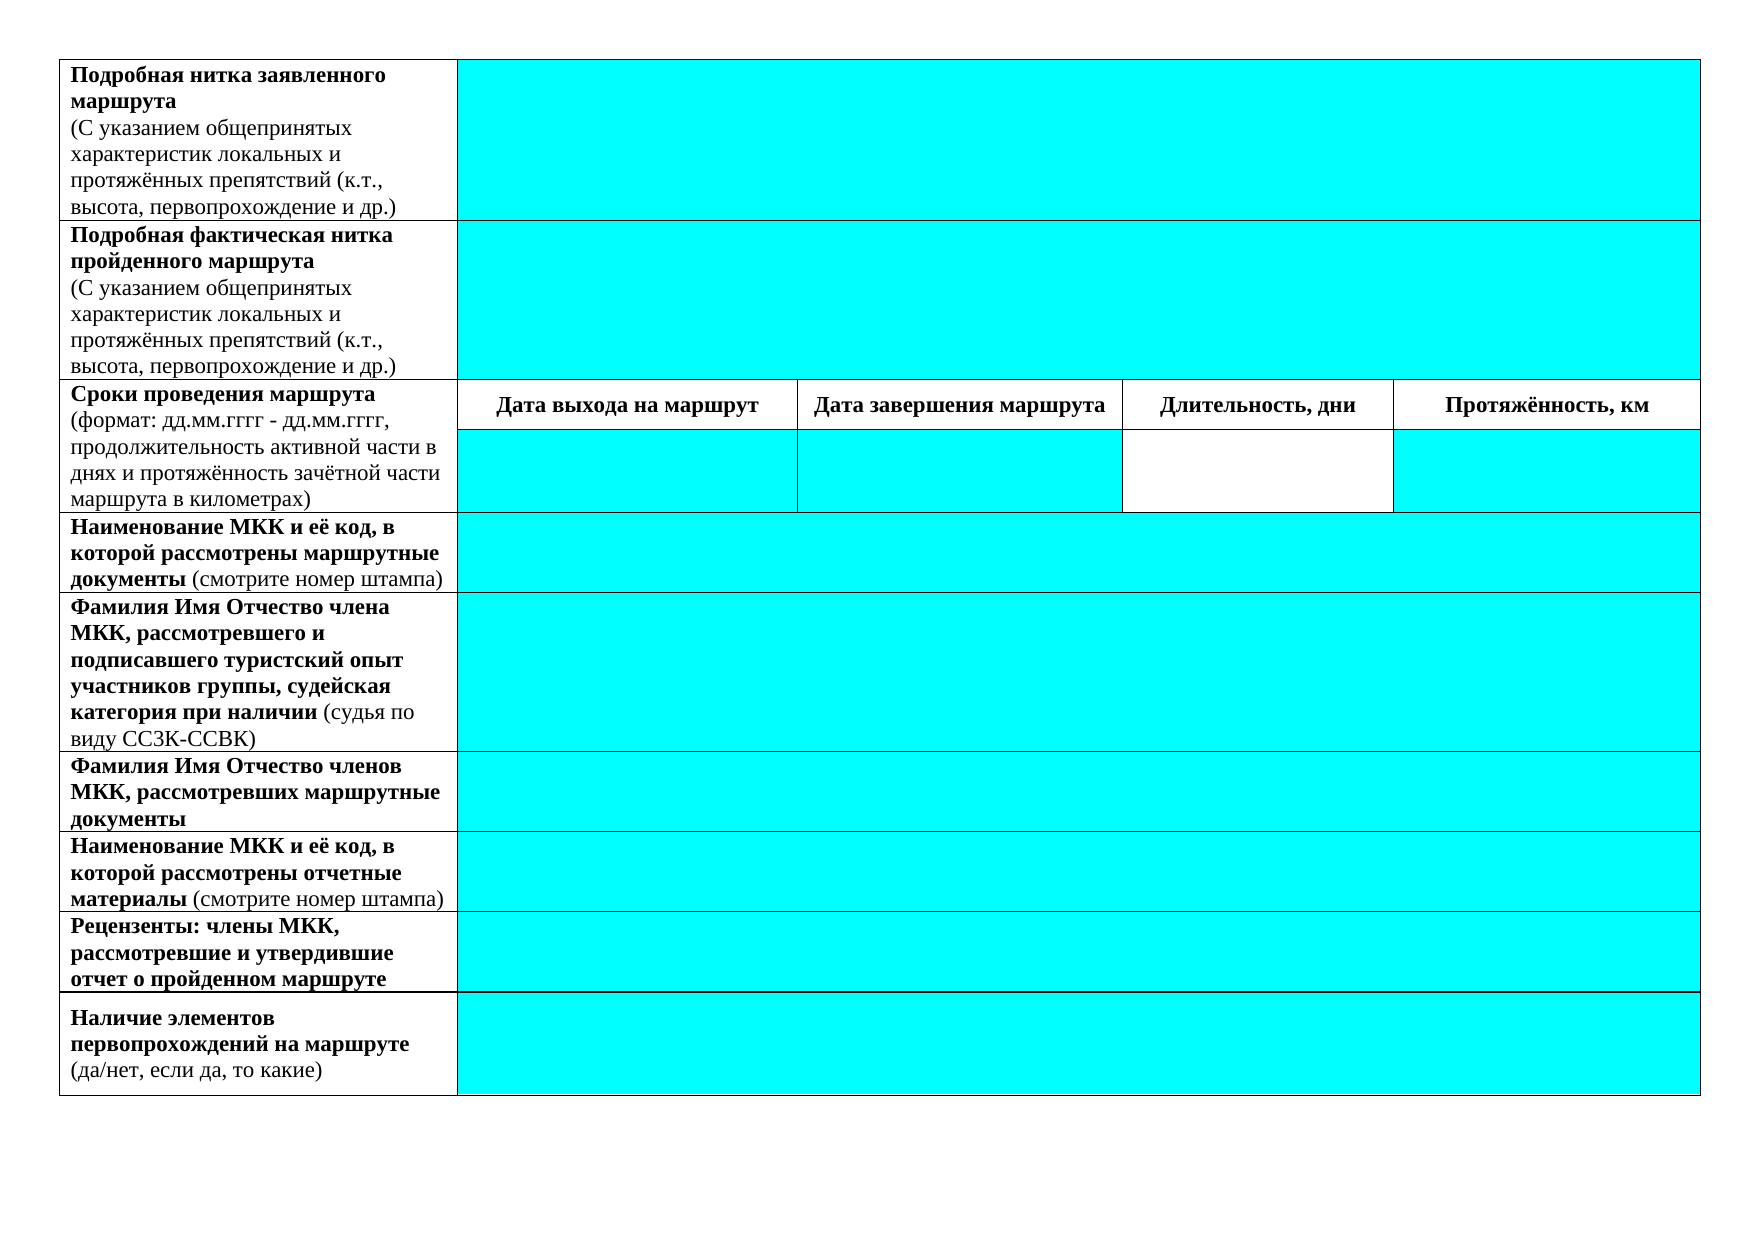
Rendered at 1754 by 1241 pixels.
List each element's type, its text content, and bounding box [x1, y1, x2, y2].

table_cell Длительность, дни [1123, 380, 1393, 429]
table_cell Рецензенты: члены МКК, рассмотревшие и утвердившие отчет о пройденном маршруте [60, 912, 457, 991]
table_cell Наименование МКК и её код, в которой рассмотрены отчетные материалы (смотрите номер штампа) [60, 832, 457, 911]
table_cell Протяжённость, км [1394, 380, 1700, 429]
table_cell Фамилия Имя Отчество члена МКК, рассмотревшего и подписавшего туристский опыт участников группы, судейская категория при наличии (судья по виду СС3К-ССВК) [60, 593, 457, 751]
table_cell [458, 513, 1700, 592]
table_cell [458, 221, 1700, 379]
table_cell Дата выхода на маршрут [458, 380, 797, 429]
table_cell [458, 832, 1700, 911]
table_cell Фамилия Имя Отчество членов МКК, рассмотревших маршрутные документы [60, 752, 457, 831]
table_cell [458, 430, 797, 512]
table_cell Сроки проведения маршрута (формат: дд.мм.гггг - дд.мм.гггг, продолжительность активной части в днях и протяжённость зачётной части маршрута в километрах) [60, 380, 457, 512]
table_cell Наименование МКК и её код, в которой рассмотрены маршрутные документы (смотрите номер штампа) [60, 513, 457, 592]
table_cell [1394, 430, 1700, 512]
table_cell Подробная нитка заявленного маршрута (С указанием общепринятых характеристик локальных и протяжённых препятствий (к.т., высота, первопрохождение и др.) [60, 60, 457, 220]
table_cell [458, 912, 1700, 991]
table_cell [458, 593, 1700, 751]
table_cell [458, 752, 1700, 831]
table_cell [1123, 430, 1393, 512]
table_cell Подробная фактическая нитка пройденного маршрута (С указанием общепринятых характеристик локальных и протяжённых препятствий (к.т., высота, первопрохождение и др.) [60, 221, 457, 379]
table_cell Наличие элементов первопрохождений на маршруте (да/нет, если да, то какие) [60, 993, 457, 1094]
table_cell [458, 993, 1700, 1094]
table_cell Дата завершения маршрута [798, 380, 1122, 429]
table_cell [458, 60, 1700, 220]
table_cell [798, 430, 1122, 512]
